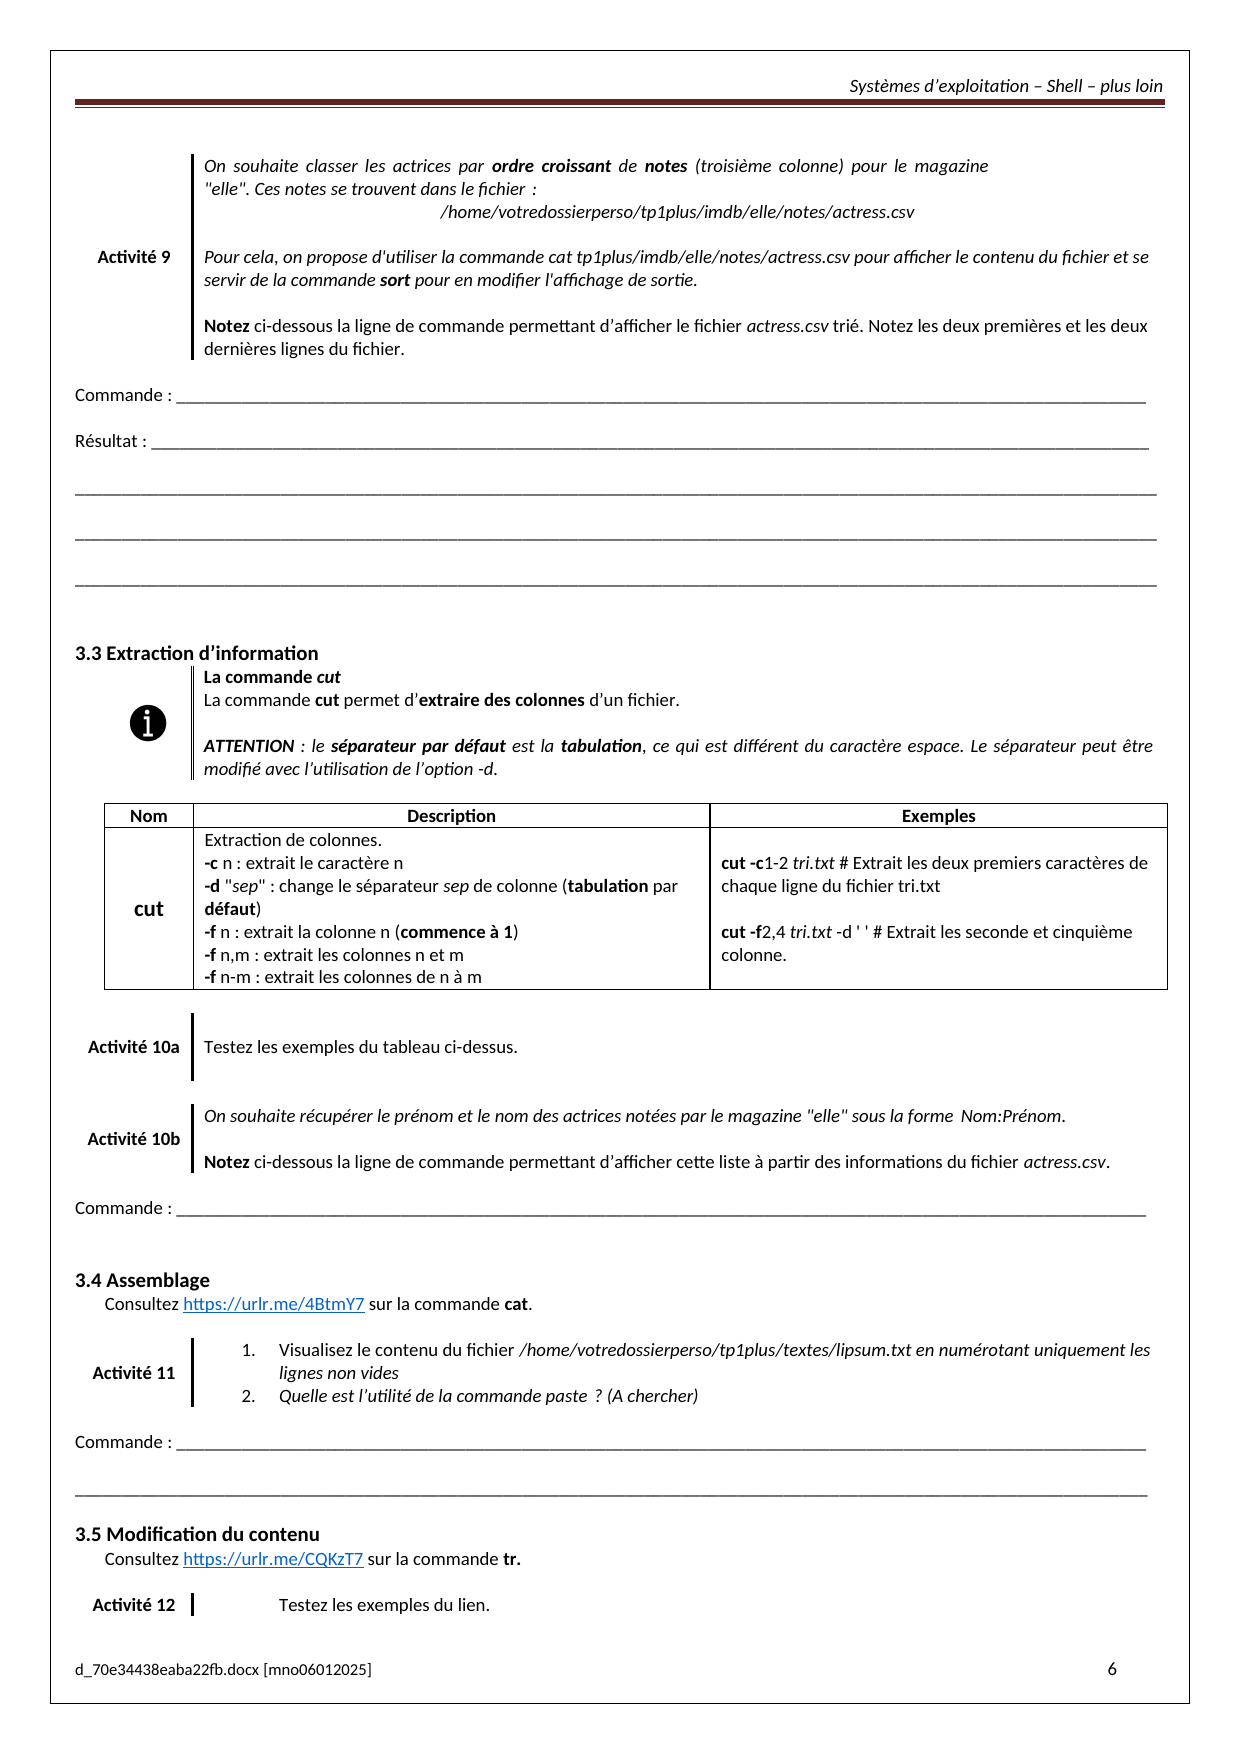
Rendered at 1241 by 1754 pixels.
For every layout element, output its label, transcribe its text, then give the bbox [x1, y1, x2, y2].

text Consultez https://urlr.me/4BtmY7 sur la commande cat. [104, 1292, 1165, 1315]
table_header Testez les exemples du tableau ci-dessus. [194, 1013, 1164, 1081]
table_header Nom [105, 804, 193, 827]
text 3.4 Assemblage [75, 1267, 1165, 1292]
text ___________________________________________________________________________________________________________________ [75, 1476, 1165, 1499]
table_header Activité 12 [75, 1593, 191, 1616]
text Commande : ________________________________________________________________________________________________________ [75, 1196, 1165, 1219]
table_header [104, 666, 191, 780]
text ____________________________________________________________________________________________________________________ [75, 521, 1165, 543]
text 3.5 Modification du contenu [75, 1522, 1165, 1547]
table_header Activité 11 [75, 1338, 191, 1407]
table_header Description [194, 804, 709, 827]
text Commande : ________________________________________________________________________________________________________ [75, 1430, 1165, 1453]
table_header Activité 10a [75, 1013, 191, 1081]
table_header Activité 9 [75, 154, 191, 360]
text ____________________________________________________________________________________________________________________ [75, 566, 1165, 589]
table_cell Extraction de colonnes. -c n : extrait le caractère n -d "sep" : change le séparateur sep de colonne (tabulation par défaut) -f n : extrait la colonne n (commence à 1) -f n,m : extrait les colonnes n et m -f n-m : extrait les colonnes de n à m [194, 828, 709, 988]
text Résultat : ___________________________________________________________________________________________________________ [75, 429, 1165, 452]
text 3.3 Extraction d’information [75, 640, 1165, 666]
table_header Activité 10b [75, 1104, 191, 1173]
table_header La commande cut La commande cut permet d’extraire des colonnes d’un fichier. ATTENTION : le séparateur par défaut est la tabulation, ce qui est différent du caractère espace. Le séparateur peut être modifié avec l’utilisation de l’option -d. [194, 666, 1168, 780]
table_header On souhaite classer les actrices par ordre croissant de notes (troisième colonne) pour le magazine "elle". Ces notes se trouvent dans le fichier : /home/votredossierperso/tp1plus/imdb/elle/notes/actress.csv Pour cela, on propose d'utiliser la commande cat tp1plus/imdb/elle/notes/actress.csv pour afficher le contenu du fichier et se servir de la commande sort pour en modifier l'affichage de sortie. Notez ci-dessous la ligne de commande permettant d’afficher le fichier actress.csv trié. Notez les deux premières et les deux dernières lignes du fichier. [194, 154, 1164, 360]
table_header Exemples [711, 804, 1167, 827]
table_cell cut [105, 828, 193, 988]
table_header On souhaite récupérer le prénom et le nom des actrices notées par le magazine "elle" sous la forme Nom:Prénom. Notez ci-dessous la ligne de commande permettant d’afficher cette liste à partir des informations du fichier actress.csv. [194, 1104, 1164, 1173]
table_header Testez les exemples du lien. [194, 1593, 1164, 1616]
text ____________________________________________________________________________________________________________________ [75, 475, 1165, 498]
table_cell cut -c1-2 tri.txt # Extrait les deux premiers caractères de chaque ligne du fichier tri.txt cut -f2,4 tri.txt -d ' ' # Extrait les seconde et cinquième colonne. [711, 828, 1167, 988]
table_header Visualisez le contenu du fichier /home/votredossierperso/tp1plus/textes/lipsum.txt en numérotant uniquement les lignes non vides Quelle est l’utilité de la commande paste ? (A chercher) [194, 1338, 1164, 1407]
picture [125, 700, 171, 746]
text Commande : ________________________________________________________________________________________________________ [75, 383, 1165, 406]
text Consultez https://urlr.me/CQKzT7 sur la commande tr. [104, 1547, 1165, 1570]
